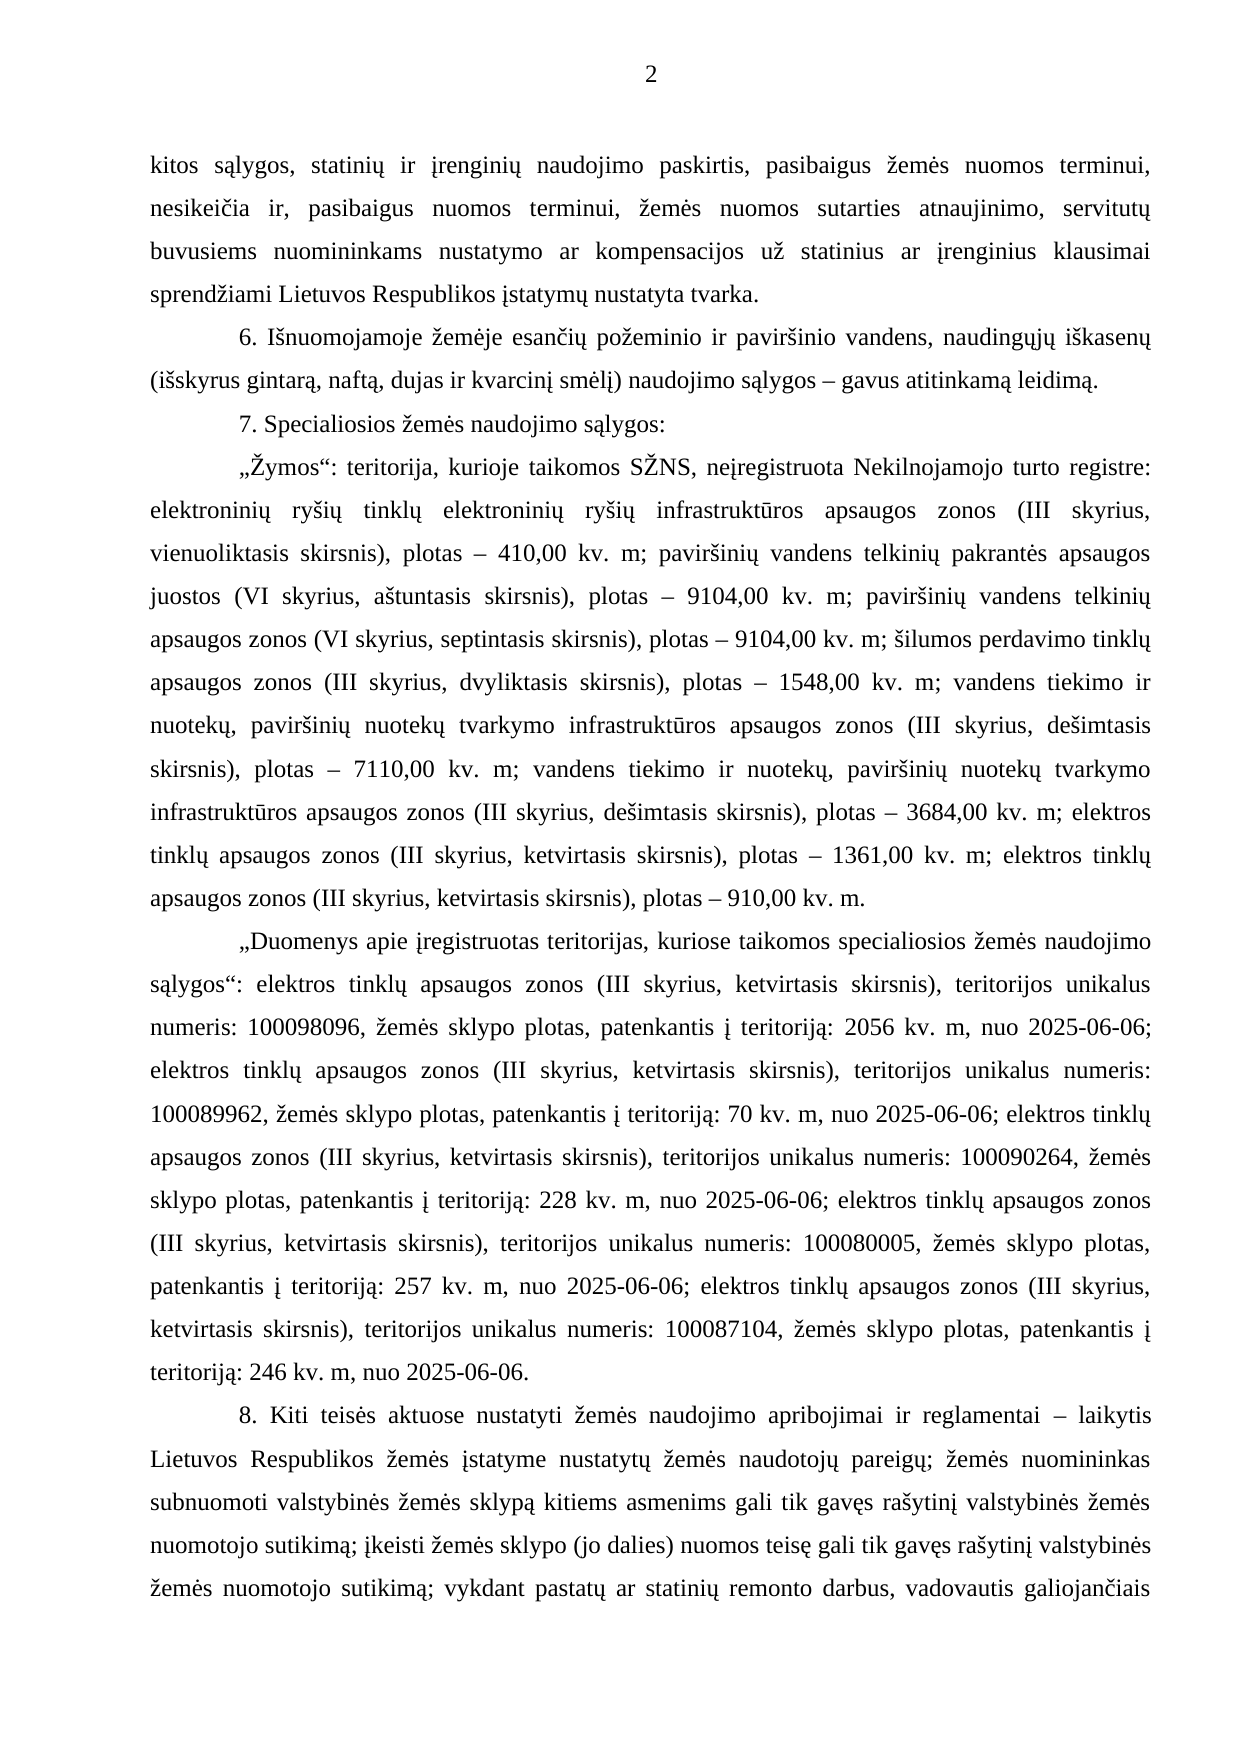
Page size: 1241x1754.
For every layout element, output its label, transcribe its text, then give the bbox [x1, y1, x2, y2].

text „Žymos“: teritorija, kurioje taikomos SŽNS, neįregistruota Nekilnojamojo turto registre: elektroninių ryšių tinklų elektroninių ryšių infrastruktūros apsaugos zonos (III skyrius, vienuoliktasis skirsnis), plotas – 410,00 kv. m; paviršinių vandens telkinių pakrantės apsaugos juostos (VI skyrius, aštuntasis skirsnis), plotas – 9104,00 kv. m; paviršinių vandens telkinių apsaugos zonos (VI skyrius, septintasis skirsnis), plotas – 9104,00 kv. m; šilumos perdavimo tinklų apsaugos zonos (III skyrius, dvyliktasis skirsnis), plotas – 1548,00 kv. m; vandens tiekimo ir nuotekų, paviršinių nuotekų tvarkymo infrastruktūros apsaugos zonos (III skyrius, dešimtasis skirsnis), plotas – 7110,00 kv. m; vandens tiekimo ir nuotekų, paviršinių nuotekų tvarkymo infrastruktūros apsaugos zonos (III skyrius, dešimtasis skirsnis), plotas – 3684,00 kv. m; elektros tinklų apsaugos zonos (III skyrius, ketvirtasis skirsnis), plotas – 1361,00 kv. m; elektros tinklų apsaugos zonos (III skyrius, ketvirtasis skirsnis), plotas – 910,00 kv. m. [150, 452, 1152, 912]
text 6. Išnuomojamoje žemėje esančių požeminio ir paviršinio vandens, naudingųjų iškasenų (išskyrus gintarą, naftą, dujas ir kvarcinį smėlį) naudojimo sąlygos – gavus atitinkamą leidimą. [150, 322, 1152, 394]
text 7. Specialiosios žemės naudojimo sąlygos: [150, 409, 1152, 437]
text „Duomenys apie įregistruotas teritorijas, kuriose taikomos specialiosios žemės naudojimo sąlygos“: elektros tinklų apsaugos zonos (III skyrius, ketvirtasis skirsnis), teritorijos unikalus numeris: 100098096, žemės sklypo plotas, patenkantis į teritoriją: 2056 kv. m, nuo 2025-06-06; elektros tinklų apsaugos zonos (III skyrius, ketvirtasis skirsnis), teritorijos unikalus numeris: 100089962, žemės sklypo plotas, patenkantis į teritoriją: 70 kv. m, nuo 2025-06-06; elektros tinklų apsaugos zonos (III skyrius, ketvirtasis skirsnis), teritorijos unikalus numeris: 100090264, žemės sklypo plotas, patenkantis į teritoriją: 228 kv. m, nuo 2025-06-06; elektros tinklų apsaugos zonos (III skyrius, ketvirtasis skirsnis), teritorijos unikalus numeris: 100080005, žemės sklypo plotas, patenkantis į teritoriją: 257 kv. m, nuo 2025-06-06; elektros tinklų apsaugos zonos (III skyrius, ketvirtasis skirsnis), teritorijos unikalus numeris: 100087104, žemės sklypo plotas, patenkantis į teritoriją: 246 kv. m, nuo 2025-06-06. [150, 926, 1152, 1386]
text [150, 150, 1152, 308]
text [150, 1401, 1152, 1602]
